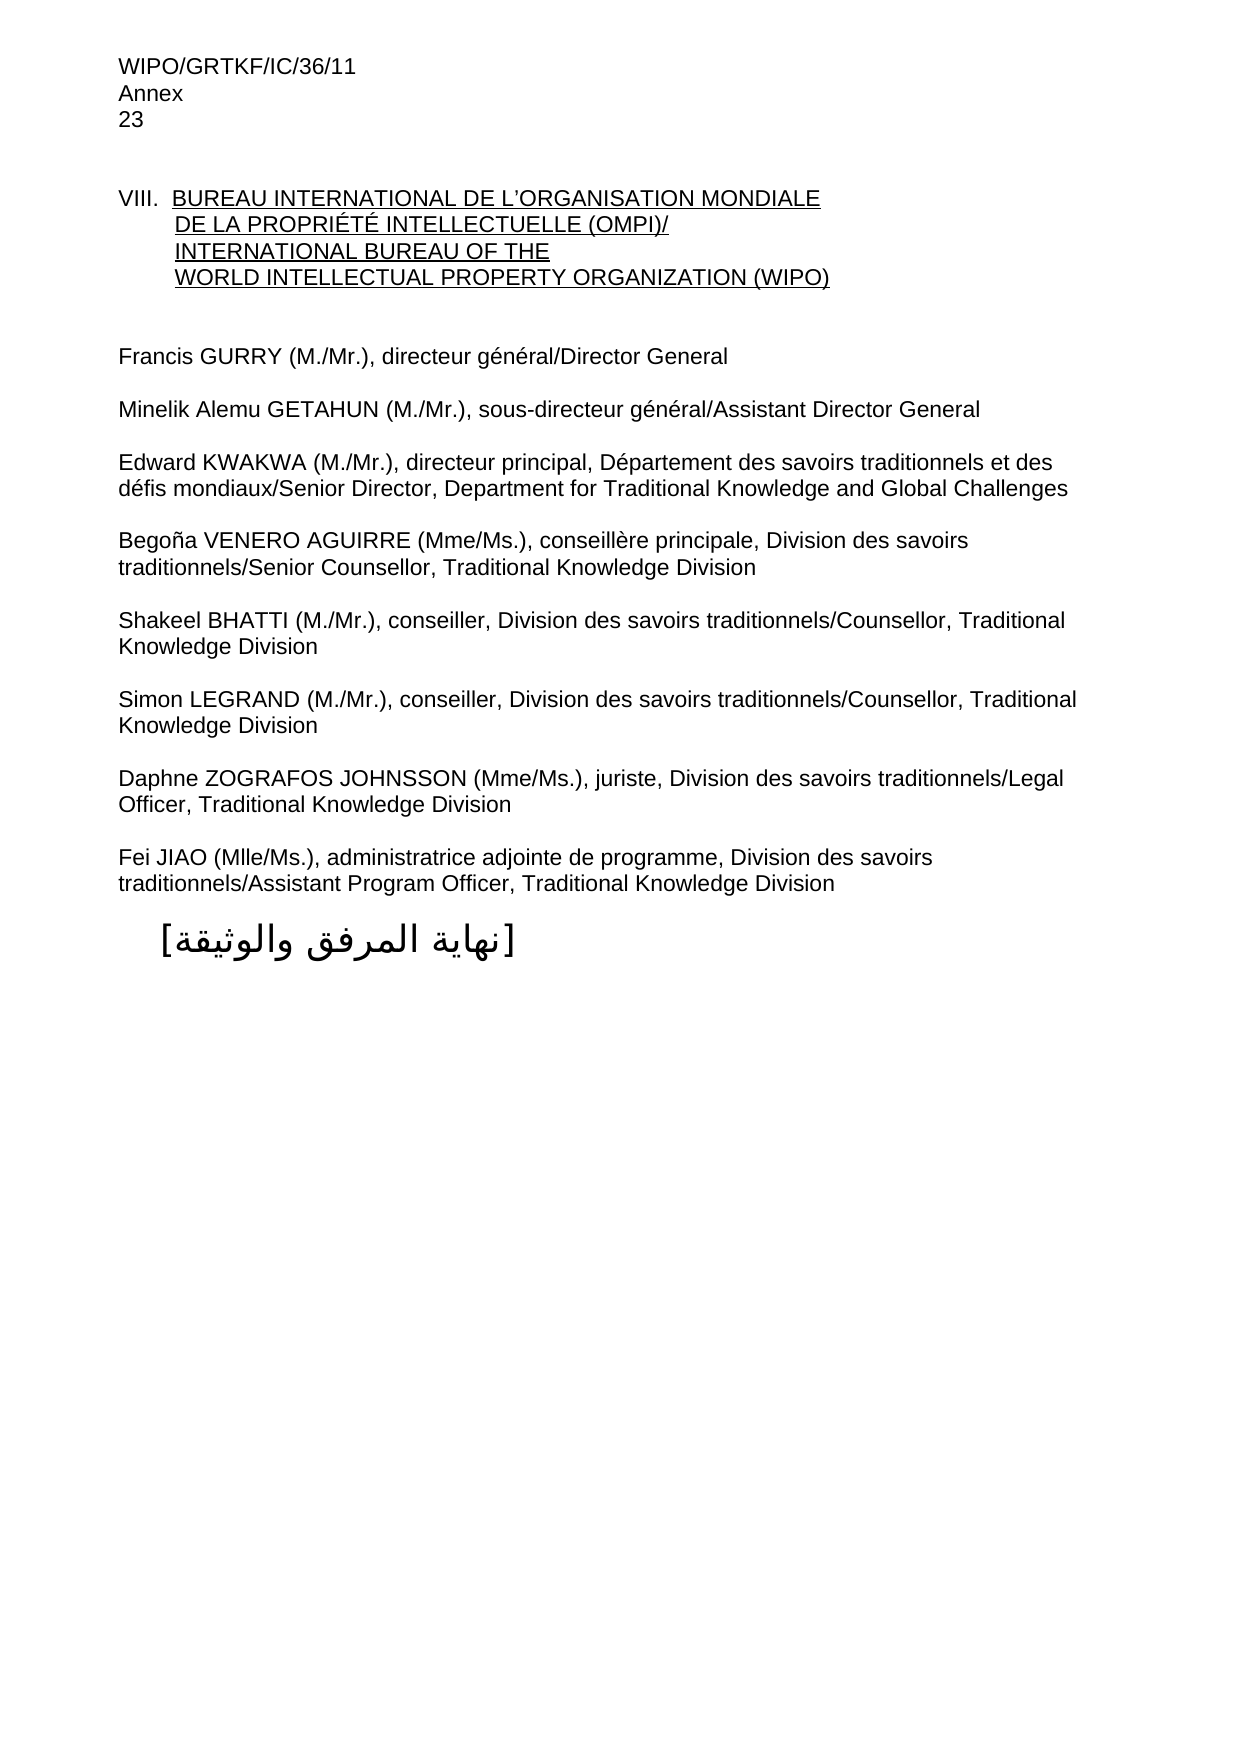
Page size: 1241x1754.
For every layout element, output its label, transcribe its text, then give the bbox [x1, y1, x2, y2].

text [نهاية المرفق والوثيقة] [362, 923, 479, 960]
text VIII. BUREAU INTERNATIONAL DE L’ORGANISATION MONDIALE DE LA PROPRIÉTÉ INTELLECTUELLE (OMPI)/ INTERNATIONAL BUREAU OF THE WORLD INTELLECTUAL PROPERTY ORGANIZATION (WIPO) [118, 185, 1092, 290]
text Shakeel BHATTI (M./Mr.), conseiller, Division des savoirs traditionnels/Counsellor, Traditional Knowledge Division [118, 607, 1092, 659]
text [نهاية المرفق والوثيقة] [469, 923, 516, 960]
text Edward KWAKWA (M./Mr.), directeur principal, Département des savoirs traditionnels et des défis mondiaux/Senior Director, Department for Traditional Knowledge and Global Challenges [118, 448, 1092, 501]
text Francis GURRY (M./Mr.), directeur général/Director General [118, 343, 1092, 369]
text Fei JIAO (Mlle/Ms.), administratrice adjointe de programme, Division des savoirs traditionnels/Assistant Program Officer, Traditional Knowledge Division [118, 844, 1092, 896]
text Daphne ZOGRAFOS JOHNSSON (Mme/Ms.), juriste, Division des savoirs traditionnels/Legal Officer, Traditional Knowledge Division [118, 765, 1092, 817]
text Begoña VENERO AGUIRRE (Mme/Ms.), conseillère principale, Division des savoirs traditionnels/Senior Counsellor, Traditional Knowledge Division [118, 527, 1092, 580]
text [نهاية المرفق والوثيقة] [244, 923, 402, 960]
text Minelik Alemu GETAHUN (M./Mr.), sous-directeur général/Assistant Director General [118, 396, 1092, 422]
text [نهاية المرفق والوثيقة] [118, 923, 259, 960]
text Simon LEGRAND (M./Mr.), conseiller, Division des savoirs traditionnels/Counsellor, Traditional Knowledge Division [118, 686, 1092, 738]
